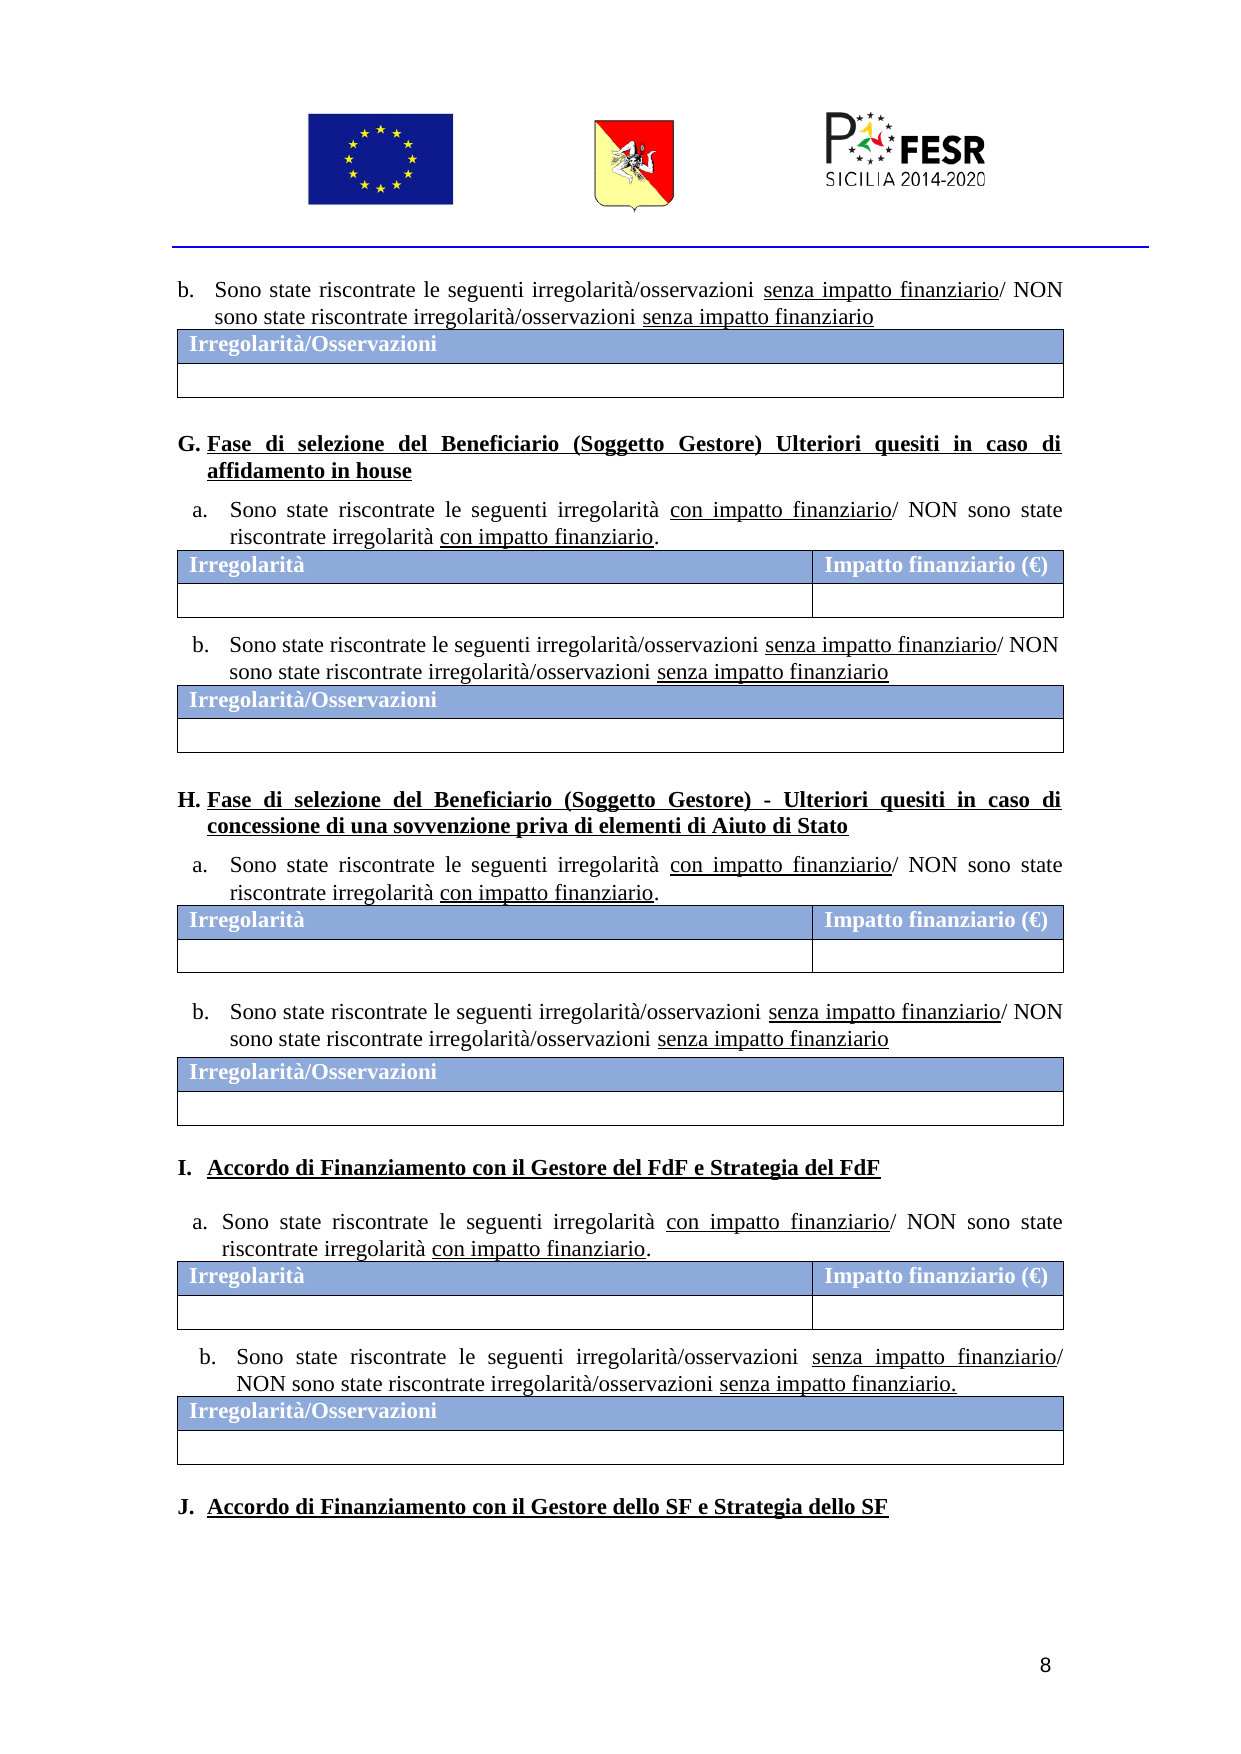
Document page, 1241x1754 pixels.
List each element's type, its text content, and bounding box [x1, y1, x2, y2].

table_header Impatto finanziario (€) [813, 1262, 1063, 1295]
table_header Irregolarità/Osservazioni [178, 686, 1063, 718]
list Sono state riscontrate le seguenti irregolarità/osservazioni senza impatto finanziario/ NON sono state riscontrate irregolarità/osservazioni senza impatto finanziario [177, 275, 1063, 329]
table_header Irregolarità [178, 906, 812, 939]
list Fase di selezione del Beneficiario (Soggetto Gestore) Ulteriori quesiti in caso di affidamento in house [177, 430, 1063, 483]
list Accordo di Finanziamento con il Gestore dello SF e Strategia dello SF [177, 1493, 1063, 1520]
table_header Irregolarità/Osservazioni [178, 1397, 1063, 1430]
table_cell [813, 940, 1063, 972]
list Sono state riscontrate le seguenti irregolarità con impatto finanziario/ NON sono state riscontrate irregolarità con impatto finanziario. [192, 496, 1063, 550]
table_cell [178, 1431, 1063, 1463]
list Sono state riscontrate le seguenti irregolarità/osservazioni senza impatto finanziario/ NON sono state riscontrate irregolarità/osservazioni senza impatto finanziario [192, 998, 1063, 1051]
table_cell [178, 364, 1063, 397]
table_header Irregolarità/Osservazioni [178, 1058, 1063, 1091]
list Sono state riscontrate le seguenti irregolarità/osservazioni senza impatto finanziario/ NON sono state riscontrate irregolarità/osservazioni senza impatto finanziario [192, 631, 1063, 685]
list Sono state riscontrate le seguenti irregolarità con impatto finanziario/ NON sono state riscontrate irregolarità con impatto finanziario. [192, 1207, 1063, 1261]
table_header Irregolarità [178, 551, 812, 583]
picture [585, 112, 686, 219]
table_cell [813, 1296, 1063, 1328]
table_header Irregolarità/Osservazioni [178, 330, 1063, 363]
table_header Impatto finanziario (€) [813, 551, 1063, 583]
picture [305, 112, 456, 207]
list Fase di selezione del Beneficiario (Soggetto Gestore) - Ulteriori quesiti in caso di concessione di una sovvenzione priva di elementi di Aiuto di Stato [177, 786, 1063, 838]
table_cell [178, 584, 812, 617]
picture [826, 112, 985, 186]
table_cell [178, 719, 1063, 752]
list Accordo di Finanziamento con il Gestore del FdF e Strategia del FdF [177, 1154, 1063, 1181]
table_header Irregolarità [178, 1262, 812, 1295]
table_cell [813, 584, 1063, 617]
table_cell [178, 1296, 812, 1328]
list Sono state riscontrate le seguenti irregolarità con impatto finanziario/ NON sono state riscontrate irregolarità con impatto finanziario. [192, 851, 1063, 905]
table_cell [178, 940, 812, 972]
table_header Impatto finanziario (€) [813, 906, 1063, 939]
table_cell [178, 1092, 1063, 1124]
